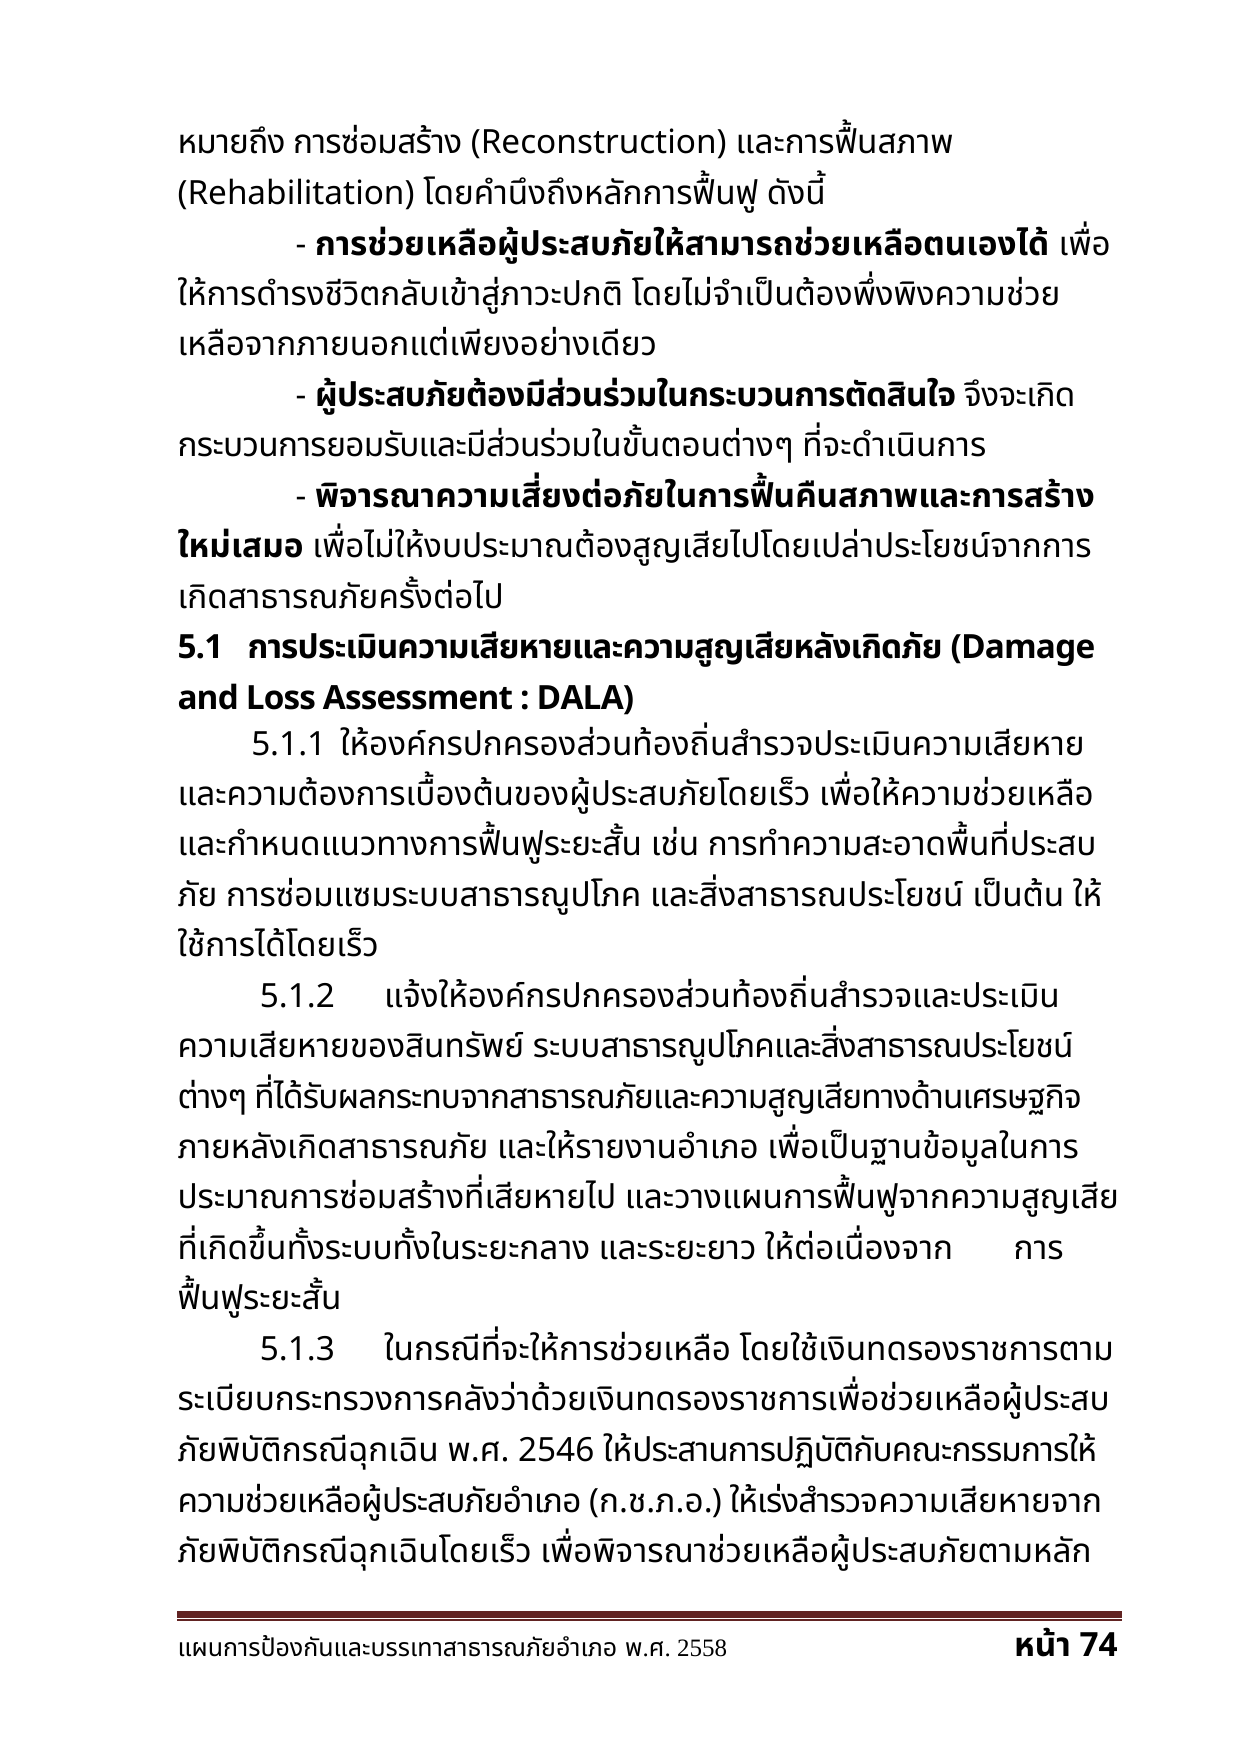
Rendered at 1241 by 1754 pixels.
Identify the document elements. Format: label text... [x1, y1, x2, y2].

text - การช่วยเหลือผู้ประสบภัยให้สามารถช่วยเหลือตนเองได้ เพื่อให้การดำรงชีวิตกลับเข้าสู่ภาวะปกติ โดยไม่จำเป็นต้องพึ่งพิงความช่วยเหลือจากภายนอกแต่เพียงอย่างเดียว [177, 219, 1122, 371]
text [177, 1325, 1122, 1577]
text - พิจารณาความเสี่ยงต่อภัยในการฟื้นคืนสภาพและการสร้างใหม่เสมอ เพื่อไม่ให้งบประมาณต้องสูญเสียไปโดยเปล่าประโยชน์จากการเกิดสาธารณภัยครั้งต่อไป [177, 472, 1122, 623]
text - ผู้ประสบภัยต้องมีส่วนร่วมในกระบวนการตัดสินใจ จึงจะเกิดกระบวนการยอมรับและมีส่วนร่วมในขั้นตอนต่างๆ ที่จะดำเนินการ [177, 371, 1122, 472]
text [177, 118, 1122, 219]
text 5.1.1 ให้องค์กรปกครองส่วนท้องถิ่นสำรวจประเมินความเสียหายและความต้องการเบื้องต้นของผู้ประสบภัยโดยเร็ว เพื่อให้ความช่วยเหลือ และกำหนดแนวทางการฟื้นฟูระยะสั้น เช่น การทำความสะอาดพื้นที่ประสบภัย การซ่อมแซมระบบสาธารณูปโภค และสิ่งสาธารณประโยชน์ เป็นต้น ให้ใช้การได้โดยเร็ว [177, 719, 1122, 972]
text 5.1.2 แจ้งให้องค์กรปกครองส่วนท้องถิ่นสำรวจและประเมินความเสียหายของสินทรัพย์ ระบบสาธารณูปโภคและสิ่งสาธารณประโยชน์ต่างๆ ที่ได้รับผลกระทบจากสาธารณภัยและความสูญเสียทางด้านเศรษฐกิจภายหลังเกิดสาธารณภัย และให้รายงานอำเภอ เพื่อเป็นฐานข้อมูลในการประมาณการซ่อมสร้างที่เสียหายไป และวางแผนการฟื้นฟูจากความสูญเสียที่เกิดขึ้นทั้งระบบทั้งในระยะกลาง และระยะยาว ให้ต่อเนื่องจาก การฟื้นฟูระยะสั้น [177, 972, 1122, 1325]
text 5.1 การประเมินความเสียหายและความสูญเสียหลังเกิดภัย (Damage and Loss Assessment : DALA) [177, 623, 1122, 719]
